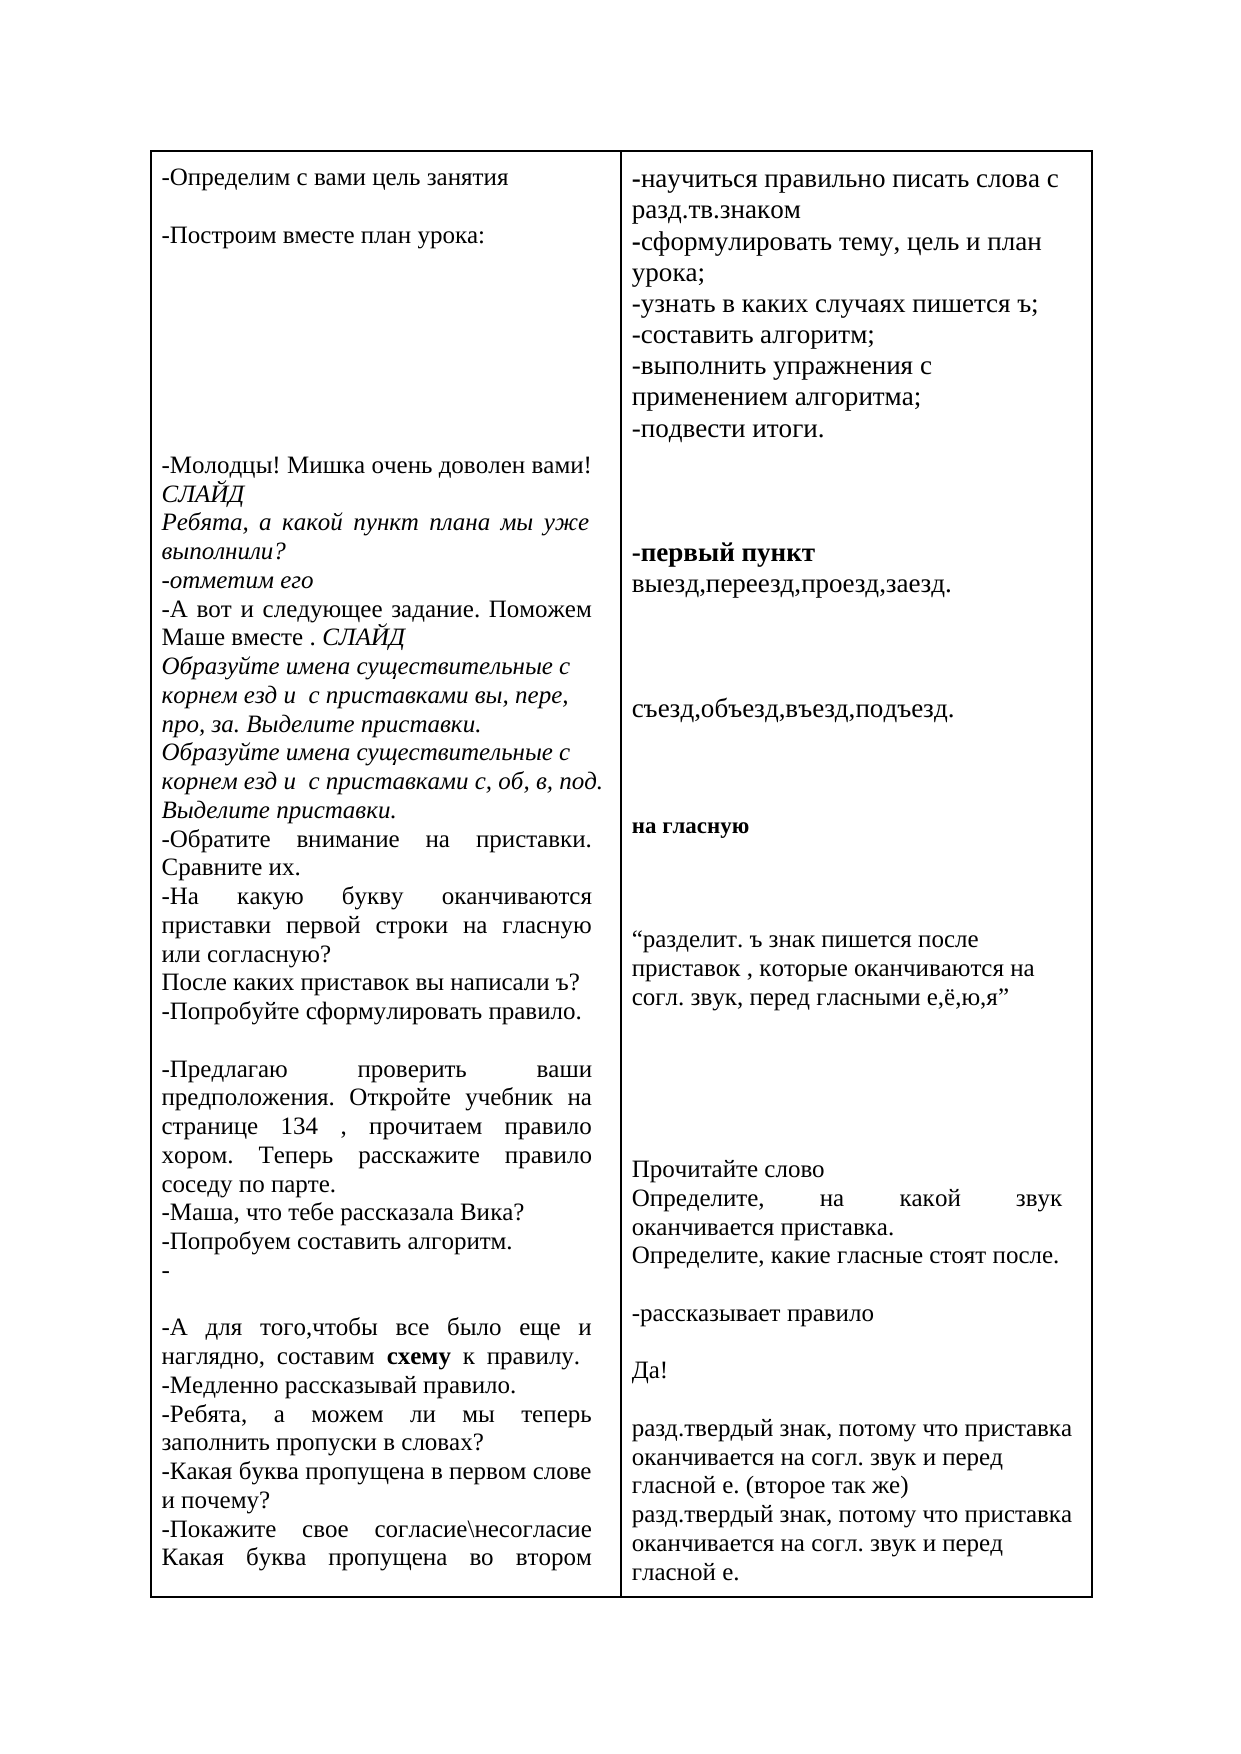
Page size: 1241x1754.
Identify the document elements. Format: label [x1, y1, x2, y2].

table_header [622, 152, 1091, 1596]
table_header [152, 152, 620, 1596]
